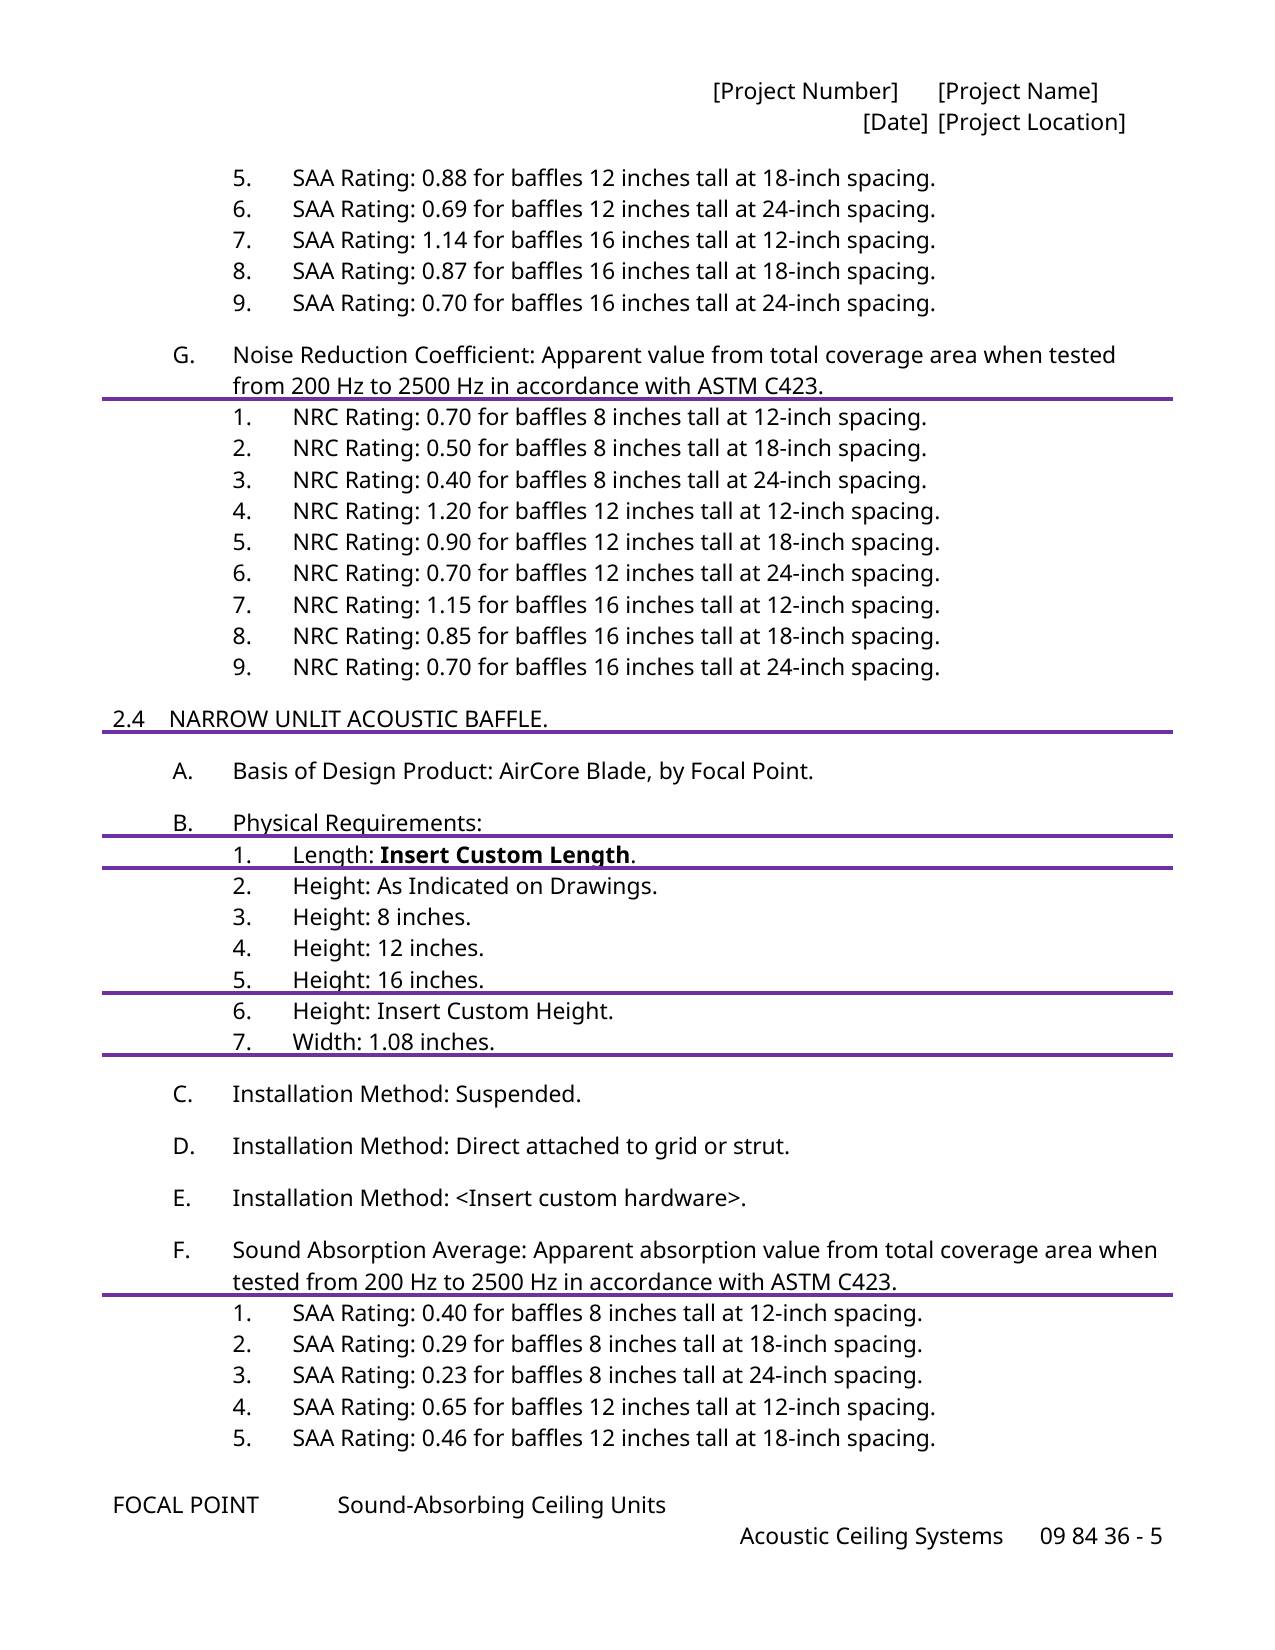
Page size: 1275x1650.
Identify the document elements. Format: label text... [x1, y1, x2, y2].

text SAA Rating: 0.87 for baffles 16 inches tall at 18-inch spacing. [232, 255, 1162, 286]
text Height: As Indicated on Drawings. [232, 870, 1162, 901]
text SAA Rating: 1.14 for baffles 16 inches tall at 12-inch spacing. [232, 224, 1162, 255]
text SAA Rating: 0.70 for baffles 16 inches tall at 24-inch spacing. [232, 286, 1162, 318]
text Height: 8 inches. [232, 901, 1162, 932]
list Basis of Design Product: AirCore Blade, by Focal Point. [172, 755, 1162, 786]
text NRC Rating: 1.20 for baffles 12 inches tall at 12-inch spacing. [232, 495, 1162, 526]
text Sound Absorption Average: Apparent absorption value from total coverage area when tested from 200 Hz to 2500 Hz in accordance with ASTM C423. [172, 1234, 1162, 1293]
text Physical Requirements: [172, 807, 1162, 834]
text NRC Rating: 0.70 for baffles 8 inches tall at 12-inch spacing. [232, 401, 1162, 432]
text SAA Rating: 0.40 for baffles 8 inches tall at 12-inch spacing. [232, 1297, 1162, 1328]
text Height: Insert Custom Height. [232, 995, 1162, 1026]
text Width: 1.08 inches. [232, 1026, 1162, 1053]
text Height: 12 inches. [232, 932, 1162, 963]
text SAA Rating: 0.88 for baffles 12 inches tall at 18-inch spacing. [232, 161, 1162, 193]
text NRC Rating: 0.90 for baffles 12 inches tall at 18-inch spacing. [232, 526, 1162, 557]
text SAA Rating: 0.29 for baffles 8 inches tall at 18-inch spacing. [232, 1328, 1162, 1359]
text Installation Method: Direct attached to grid or strut. [172, 1130, 1162, 1161]
text NRC Rating: 0.70 for baffles 16 inches tall at 24-inch spacing. [232, 651, 1162, 682]
text Narrow Unlit Acoustic Baffle. [112, 703, 1162, 730]
text NRC Rating: 1.15 for baffles 16 inches tall at 12-inch spacing. [232, 588, 1162, 620]
text SAA Rating: 0.69 for baffles 12 inches tall at 24-inch spacing. [232, 193, 1162, 224]
list Length: Insert Custom Length. [232, 838, 1162, 866]
text NRC Rating: 0.50 for baffles 8 inches tall at 18-inch spacing. [232, 432, 1162, 463]
text SAA Rating: 0.65 for baffles 12 inches tall at 12-inch spacing. [232, 1391, 1162, 1422]
text Height: 16 inches. [232, 963, 1162, 991]
text NRC Rating: 0.40 for baffles 8 inches tall at 24-inch spacing. [232, 463, 1162, 495]
text Installation Method: Suspended. [172, 1078, 1162, 1109]
text Installation Method: <Insert custom hardware>. [172, 1182, 1162, 1213]
text NRC Rating: 0.85 for baffles 16 inches tall at 18-inch spacing. [232, 620, 1162, 651]
text SAA Rating: 0.46 for baffles 12 inches tall at 18-inch spacing. [232, 1422, 1162, 1453]
text NRC Rating: 0.70 for baffles 12 inches tall at 24-inch spacing. [232, 557, 1162, 588]
text Noise Reduction Coefficient: Apparent value from total coverage area when tested from 200 Hz to 2500 Hz in accordance with ASTM C423. [172, 338, 1162, 397]
text SAA Rating: 0.23 for baffles 8 inches tall at 24-inch spacing. [232, 1359, 1162, 1391]
